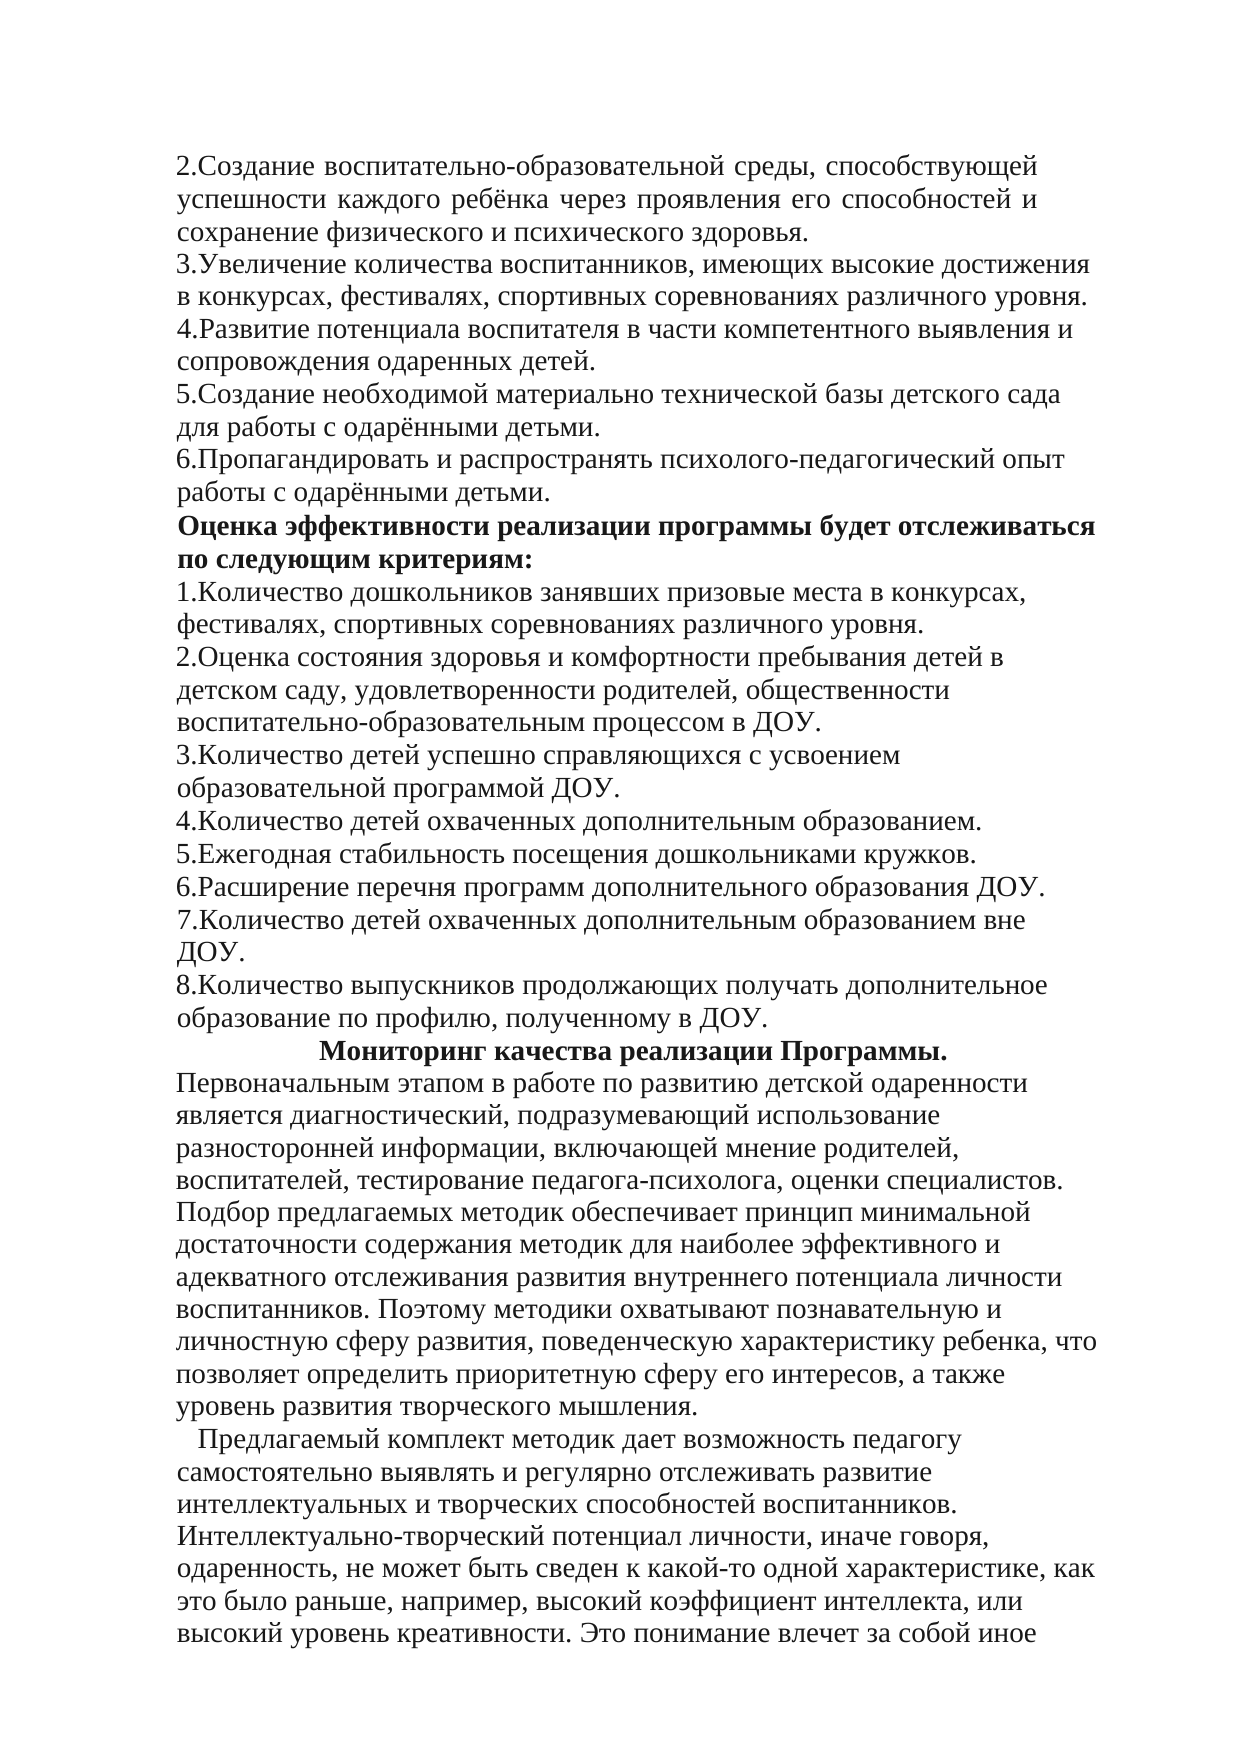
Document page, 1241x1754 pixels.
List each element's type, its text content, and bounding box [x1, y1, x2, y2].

text 1.Количество дошкольников занявших призовые места в конкурсах, фестивалях, спортивных соревнованиях различного уровня. [176, 576, 1100, 640]
text 5.Создание необходимой материально технической базы детского сада для работы с одарёнными детьми. [176, 378, 1100, 442]
text 2.Оценка состояния здоровья и комфортности пребывания детей в детском саду, удовлетворенности родителей, общественности воспитательно-образовательным процессом в ДОУ. [176, 641, 1100, 738]
text 6.Расширение перечня программ дополнительного образования ДОУ. 7.Количество детей охваченных дополнительным образованием вне ДОУ. [176, 871, 1100, 968]
text 3.Количество детей успешно справляющихся с усвоением образовательной программой ДОУ. [176, 739, 1100, 803]
text 3.Увеличение количества воспитанников, имеющих высокие достижения в конкурсах, фестивалях, спортивных соревнованиях различного уровня. 4.Развитие потенциала воспитателя в части компетентного выявления и сопровождения одаренных детей. [176, 248, 1100, 377]
text 2.Создание воспитательно-образовательной среды, способствующей успешности каждого ребёнка через проявления его способностей и сохранение физического и психического здоровья. [176, 150, 1038, 247]
subtitle Оценка эффективности реализации программы будет отслеживаться по следующим критериям: [177, 509, 1102, 574]
text Мониторинг качества реализации Программы. Первоначальным этапом в работе по развитию детской одаренности является диагностический, подразумевающий использование разносторонней информации, включающей мнение родителей, воспитателей, тестирование педагога-психолога, оценки специалистов. Подбор предлагаемых методик обеспечивает принцип минимальной достаточности содержания методик для наиболее эффективного и адекватного отслеживания развития внутреннего потенциала личности воспитанников. Поэтому методики охватывают познавательную и личностную сферу развития, поведенческую характеристику ребенка, что позволяет определить приоритетную сферу его интересов, а также уровень развития творческого мышления. [176, 1034, 1100, 1422]
text 8.Количество выпускников продолжающих получать дополнительное образование по профилю, полученному в ДОУ. [176, 969, 1100, 1033]
text 5.Ежегодная стабильность посещения дошкольниками кружков. [176, 838, 1100, 870]
text 6.Пропагандировать и распространять психолого-педагогический опыт работы с одарёнными детьми. [176, 443, 1100, 508]
text 4.Количество детей охваченных дополнительным образованием. [176, 804, 1100, 837]
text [176, 1423, 1100, 1649]
